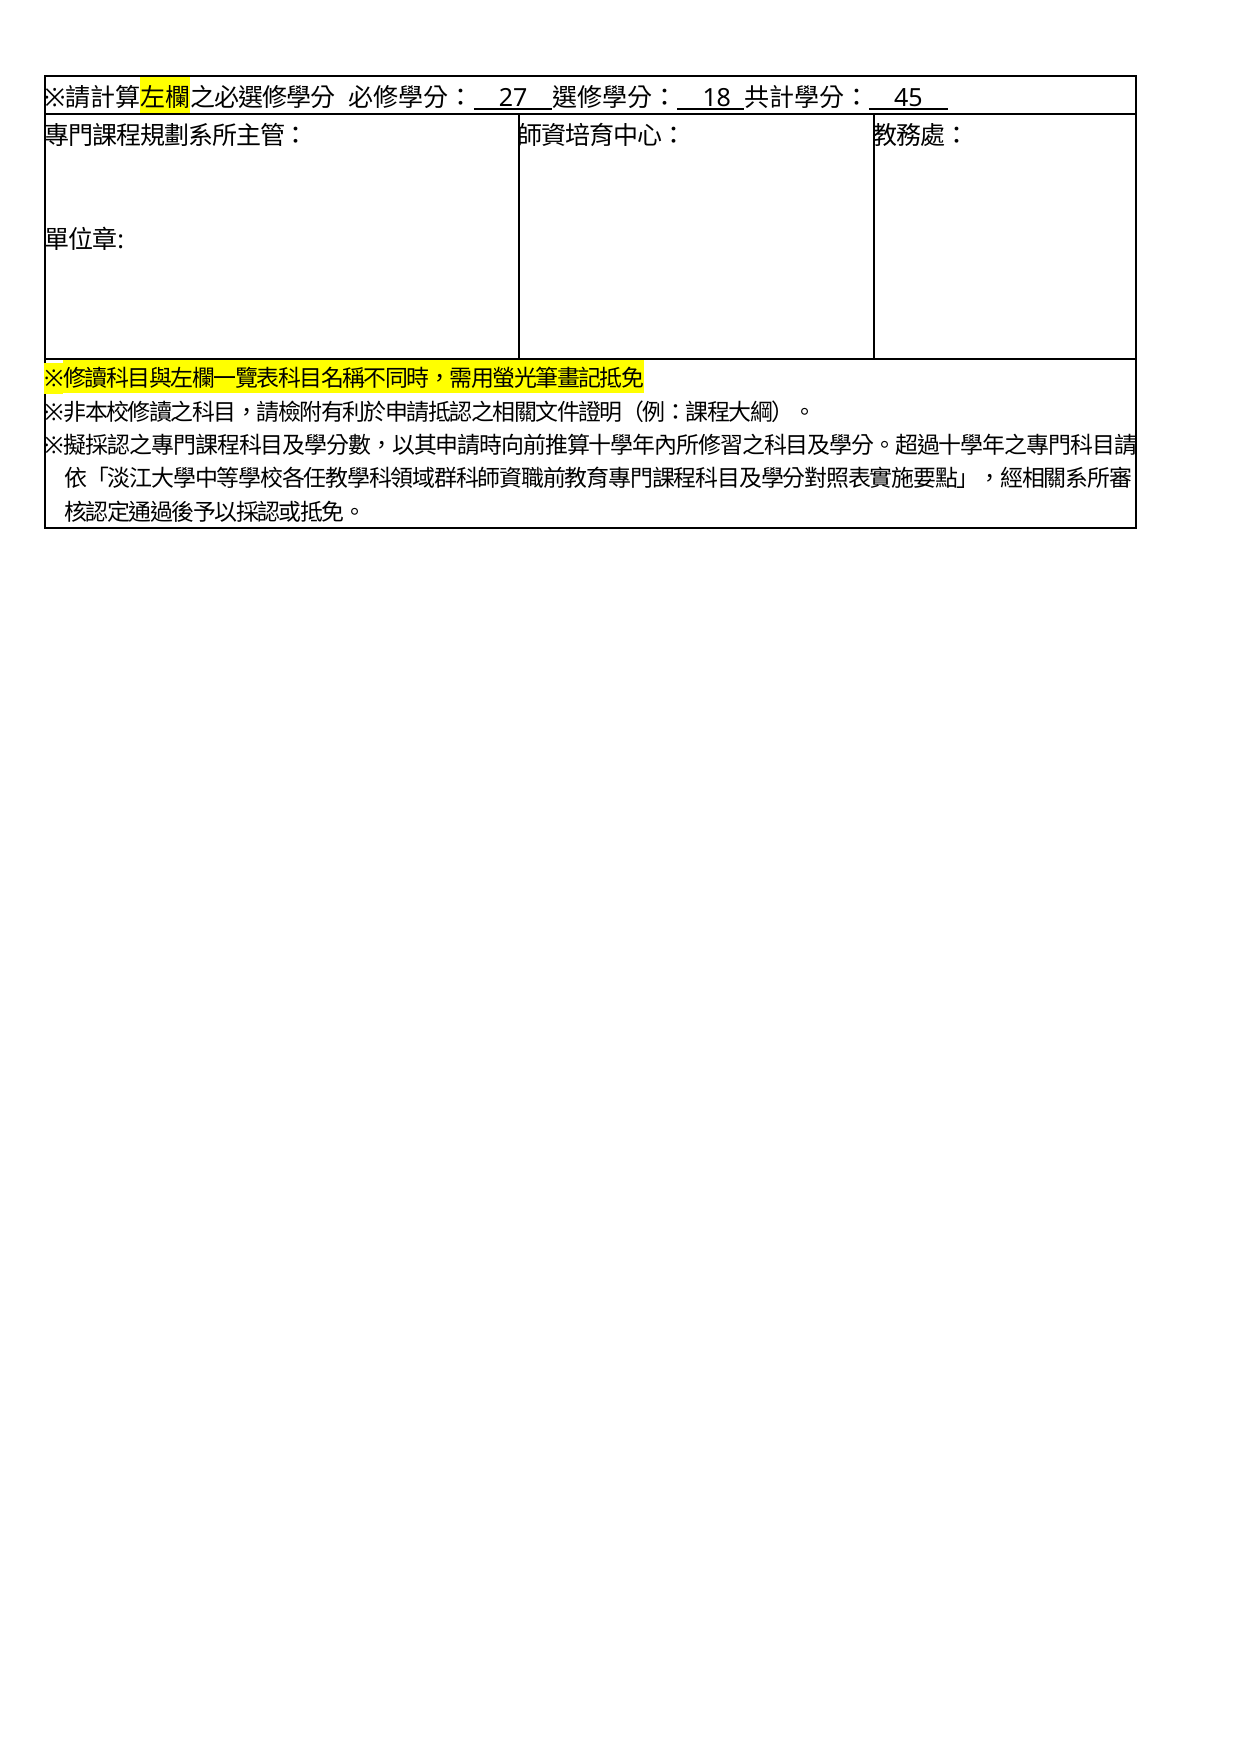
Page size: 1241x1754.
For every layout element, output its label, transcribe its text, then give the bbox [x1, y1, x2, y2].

table_cell 教務處： [875, 115, 1135, 358]
table_cell 專門課程規劃系所主管： 單位章: [46, 115, 518, 358]
table_cell ※請計算左欄之必選修學分 必修學分： 27 選修學分： 18 共計學分： 45 [190, 77, 1135, 113]
table_cell 師資培育中心： [520, 115, 873, 358]
table_cell ※修讀科目與左欄一覽表科目名稱不同時，需用螢光筆畫記抵免 ※非本校修讀之科目，請檢附有利於申請抵認之相關文件證明（例：課程大綱）。 ※擬採認之專門課程科目及學分數，以其申請時向前推算十學年內所修習之科目及學分。超過十學年之專門科目請依「淡江大學中等學校各任教學科領域群科師資職前教育專門課程科目及學分對照表實施要點」，經相關系所審核認定通過後予以採認或抵免。 [46, 360, 1135, 527]
